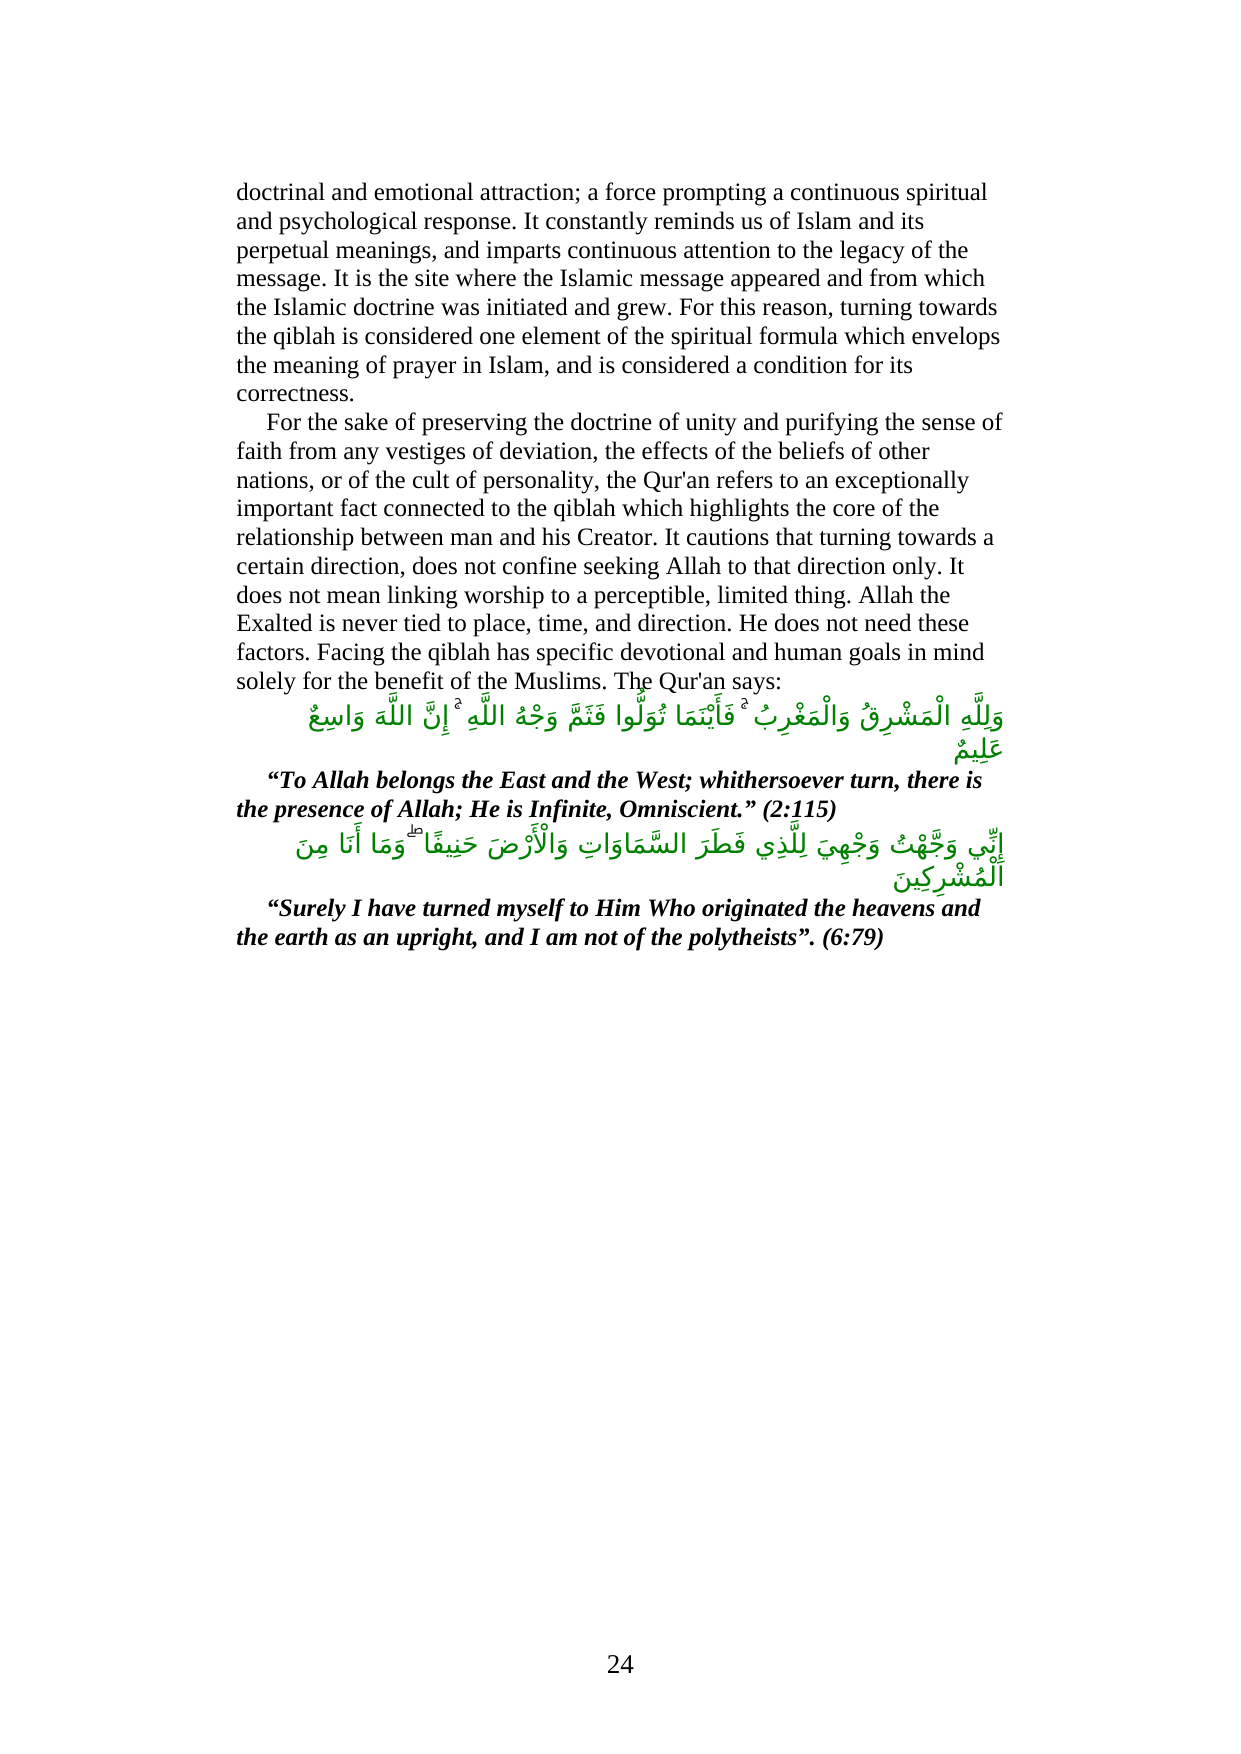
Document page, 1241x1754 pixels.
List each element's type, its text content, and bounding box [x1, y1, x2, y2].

text إِنِّي وَجَّهْتُ وَجْهِيَ لِلَّذِي فَطَرَ السَّمَاوَاتِ وَالْأَرْضَ حَنِيفًا ۖ وَمَا أَنَا مِنَ الْمُشْرِكِينَ [236, 823, 1004, 893]
text “Surely I have turned myself to Him Who originated the heavens and the earth as an upright, and I am not of the polytheists”. (6:79) [236, 893, 1004, 951]
text For the sake of preserving the doctrine of unity and purifying the sense of faith from any vestiges of deviation, the effects of the beliefs of other nations, or of the cult of personality, the Qur'an refers to an exceptionally important fact connected to the qiblah which highlights the core of the relationship between man and his Creator. It cautions that turning towards a certain direction, does not confine seeking Allah to that direction only. It does not mean linking worship to a perceptible, limited thing. Allah the Exalted is never tied to place, time, and direction. He does not need these factors. Facing the qiblah has specific devotional and human goals in mind solely for the benefit of the Muslims. The Qur'an says: [236, 407, 1004, 695]
text “To Allah belongs the East and the West; whithersoever turn, there is the presence of Allah; He is Infinite, Omniscient.” (2:115) [236, 765, 1004, 823]
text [236, 177, 1004, 407]
text وَلِلَّهِ الْمَشْرِقُ وَالْمَغْرِبُ ۚ فَأَيْنَمَا تُوَلُّوا فَثَمَّ وَجْهُ اللَّهِ ۚ إِنَّ اللَّهَ وَاسِعٌ عَلِيمٌ [236, 695, 1004, 765]
